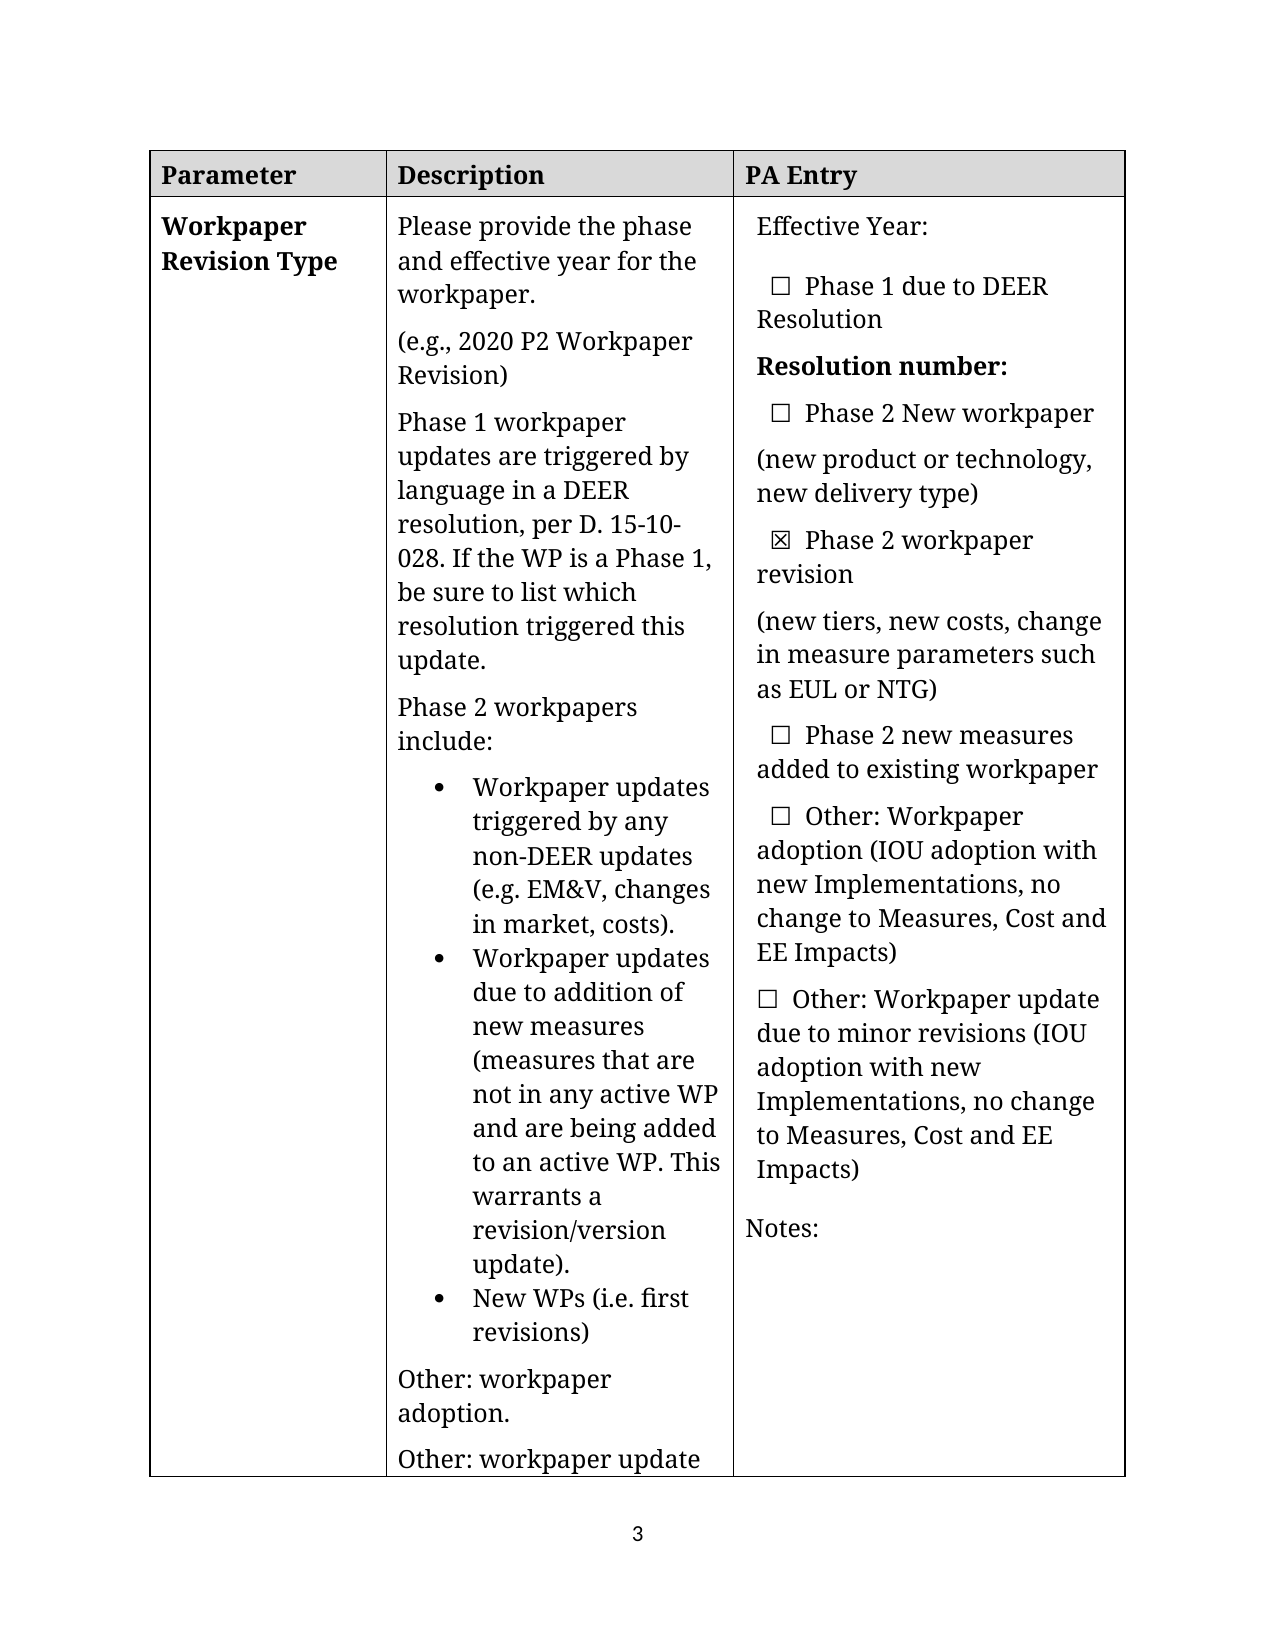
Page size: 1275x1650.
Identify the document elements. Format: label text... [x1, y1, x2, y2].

table_header Description [387, 151, 733, 196]
table_cell Workpaper Revision Type [151, 197, 386, 1476]
table_header Parameter [151, 151, 386, 196]
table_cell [387, 197, 733, 1476]
table_cell Notes: [734, 197, 1124, 1476]
table_header PA Entry [734, 151, 1124, 196]
